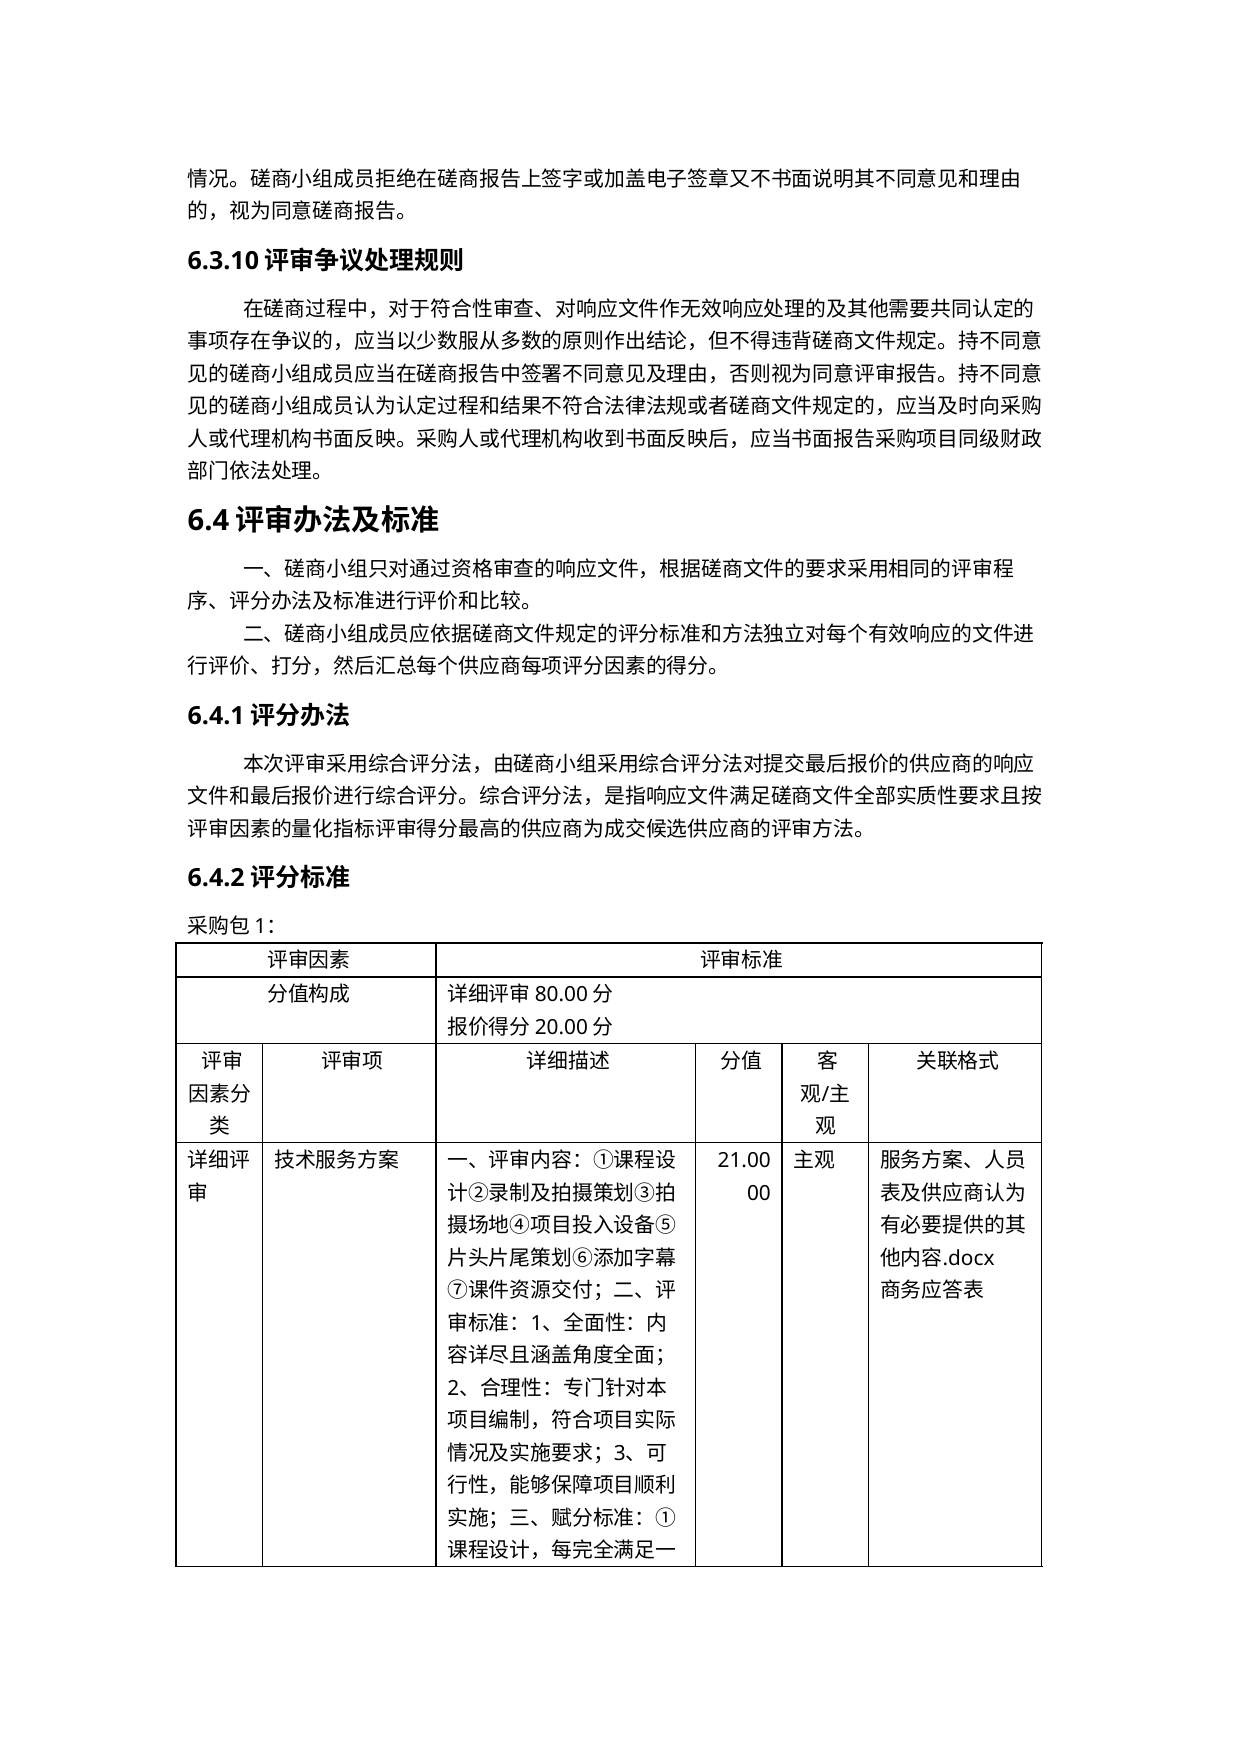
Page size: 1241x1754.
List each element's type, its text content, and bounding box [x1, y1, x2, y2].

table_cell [437, 1143, 695, 1566]
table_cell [869, 1143, 1041, 1566]
table_cell 评审项 [263, 1044, 435, 1142]
table_cell 客观/主观 [783, 1044, 868, 1142]
text 二、磋商小组成员应依据磋商文件规定的评分标准和方法独立对每个有效响应的文件进行评价、打分，然后汇总每个供应商每项评分因素的得分。 [187, 617, 1053, 682]
table_header 评审因素 [177, 944, 435, 976]
text 6.4.2评分标准 [187, 844, 1053, 909]
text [187, 162, 1053, 227]
table_cell 21.0000 [696, 1143, 781, 1566]
table_cell 详细描述 [437, 1044, 695, 1142]
table_header 评审标准 [437, 944, 1041, 976]
table_cell 主观 [783, 1143, 868, 1566]
text 6.4评审办法及标准 [187, 487, 1053, 552]
text 本次评审采用综合评分法，由磋商小组采用综合评分法对提交最后报价的供应商的响应文件和最后报价进行综合评分。综合评分法，是指响应文件满足磋商文件全部实质性要求且按评审因素的量化指标评审得分最高的供应商为成交候选供应商的评审方法。 [187, 747, 1053, 844]
table_cell 关联格式 [869, 1044, 1041, 1142]
text 6.4.1评分办法 [187, 682, 1053, 747]
table_cell 详细评审 [177, 1143, 262, 1566]
text 一、磋商小组只对通过资格审查的响应文件，根据磋商文件的要求采用相同的评审程序、评分办法及标准进行评价和比较。 [187, 552, 1053, 617]
table_cell 评审因素分类 [177, 1044, 262, 1142]
text 6.3.10评审争议处理规则 [187, 227, 1053, 292]
text 在磋商过程中，对于符合性审查、对响应文件作无效响应处理的及其他需要共同认定的事项存在争议的，应当以少数服从多数的原则作出结论，但不得违背磋商文件规定。持不同意见的磋商小组成员应当在磋商报告中签署不同意见及理由，否则视为同意评审报告。持不同意见的磋商小组成员认为认定过程和结果不符合法律法规或者磋商文件规定的，应当及时向采购人或代理机构书面反映。采购人或代理机构收到书面反映后，应当书面报告采购项目同级财政部门依法处理。 [187, 292, 1053, 487]
table_cell 技术服务方案 [263, 1143, 435, 1566]
text 采购包1： [187, 909, 1053, 942]
table_cell 分值 [696, 1044, 781, 1142]
table_cell 分值构成 [177, 978, 435, 1043]
table_cell 详细评审80.00分 报价得分20.00分 [437, 978, 1041, 1043]
